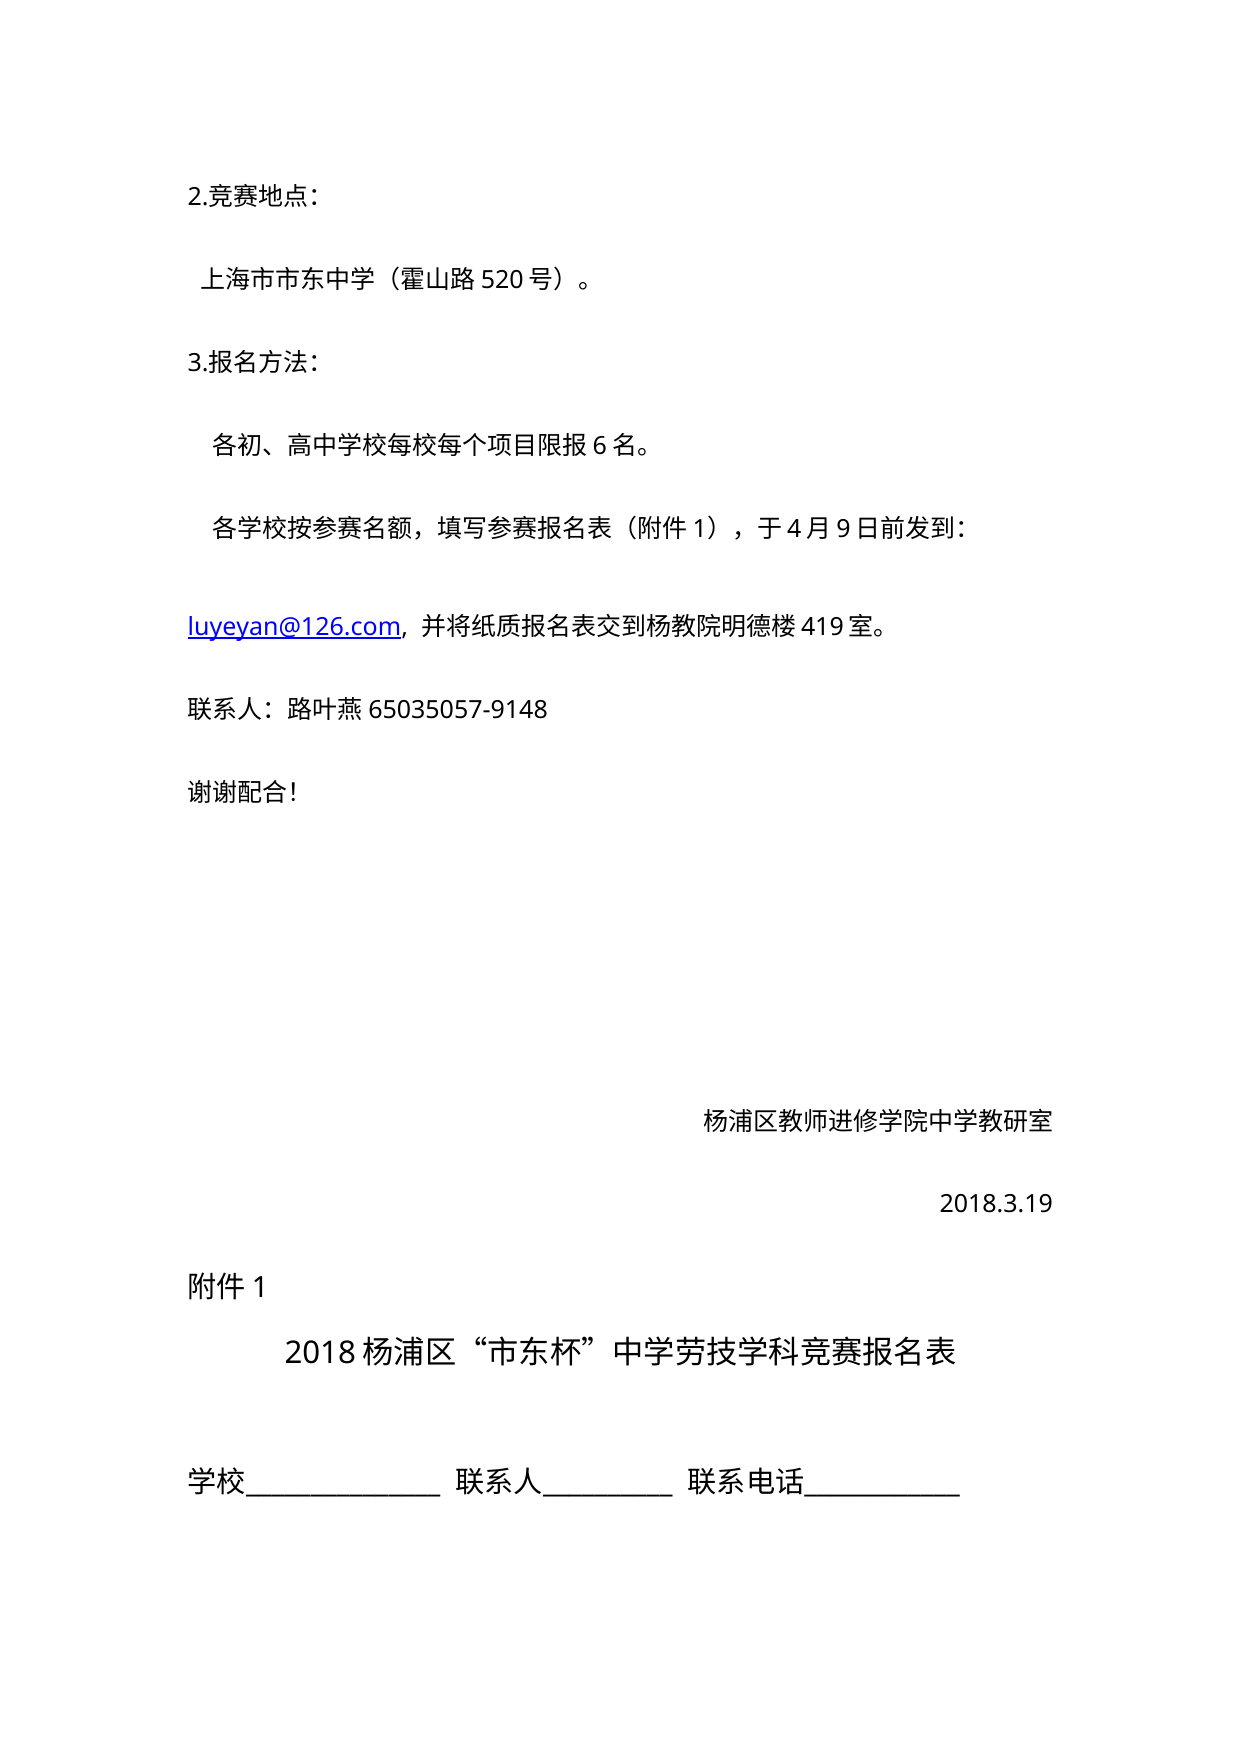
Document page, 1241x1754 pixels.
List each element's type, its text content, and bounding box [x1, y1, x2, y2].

text 谢谢配合！ [187, 758, 1053, 823]
text 2.竞赛地点： [187, 162, 1053, 227]
text 2018杨浦区“市东杯”中学劳技学科竞赛报名表 [187, 1317, 1053, 1382]
text 联系人：路叶燕 65035057-9148 [187, 675, 1053, 740]
text 各初、高中学校每校每个项目限报6名。 [187, 411, 1053, 476]
text 附件1 [187, 1252, 1053, 1317]
text 上海市市东中学（霍山路520号）。 [187, 245, 1053, 310]
text 杨浦区教师进修学院中学教研室 [187, 1087, 1053, 1152]
text 各学校按参赛名额，填写参赛报名表（附件1），于4月9日前发到：luyeyan@126.com, 并将纸质报名表交到杨教院明德楼419室。 [187, 494, 1053, 657]
text 2018.3.19 [187, 1170, 1053, 1235]
text 学校_______________ 联系人__________ 联系电话____________ [187, 1447, 1053, 1512]
text 3.报名方法： [187, 328, 1053, 393]
